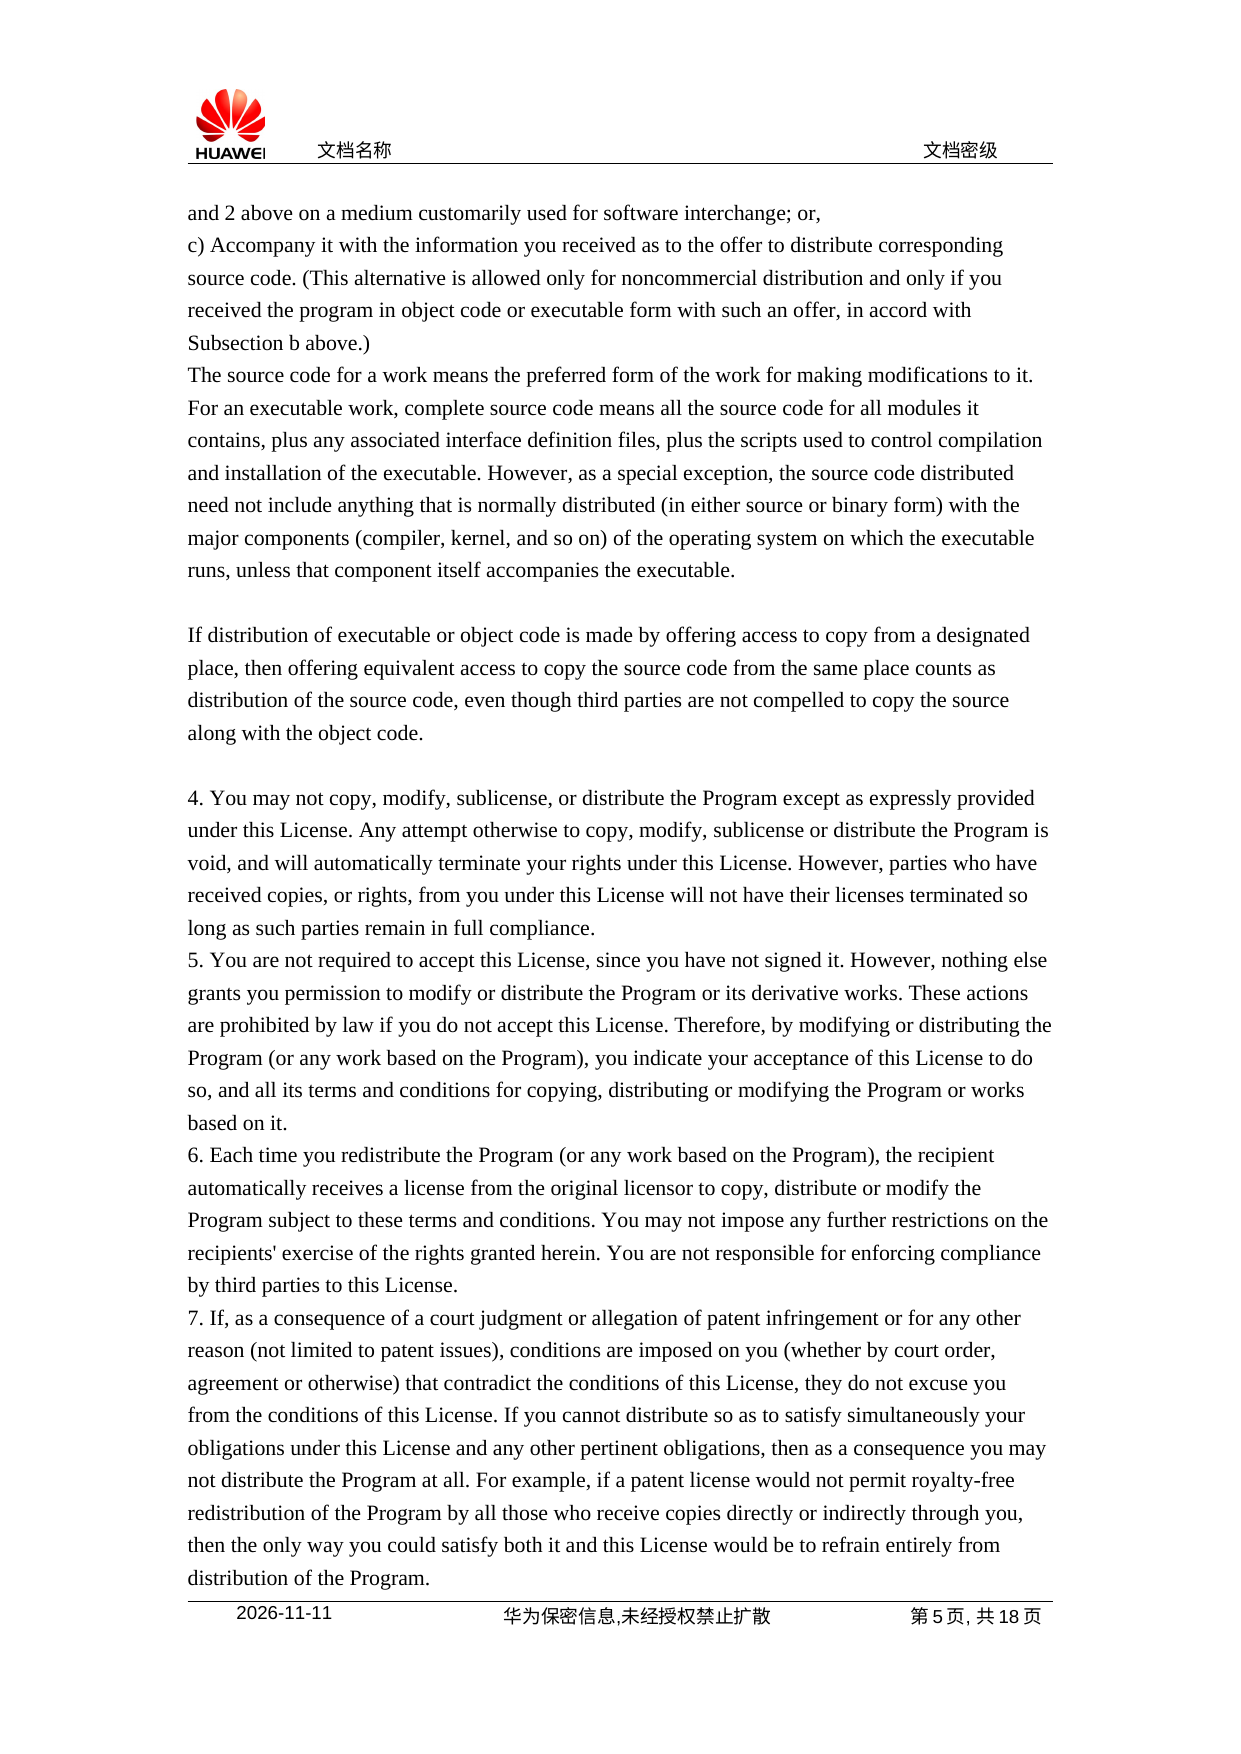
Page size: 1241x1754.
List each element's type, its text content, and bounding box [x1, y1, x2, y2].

text c) Accompany it with the information you received as to the offer to distribute corresponding source code. (This alternative is allowed only for noncommercial distribution and only if you received the program in object code or executable form with such an offer, in accord with Subsection b above.) [187, 229, 1053, 359]
text 5. You are not required to accept this License, since you have not signed it. However, nothing else grants you permission to modify or distribute the Program or its derivative works. These actions are prohibited by law if you do not accept this License. Therefore, by modifying or distributing the Program (or any work based on the Program), you indicate your acceptance of this License to do so, and all its terms and conditions for copying, distributing or modifying the Program or works based on it. [187, 944, 1053, 1139]
text 4. You may not copy, modify, sublicense, or distribute the Program except as expressly provided under this License. Any attempt otherwise to copy, modify, sublicense or distribute the Program is void, and will automatically terminate your rights under this License. However, parties who have received copies, or rights, from you under this License will not have their licenses terminated so long as such parties remain in full compliance. [187, 781, 1053, 944]
text 6. Each time you redistribute the Program (or any work based on the Program), the recipient automatically receives a license from the original licensor to copy, distribute or modify the Program subject to these terms and conditions. You may not impose any further restrictions on the recipients' exercise of the rights granted herein. You are not responsible for enforcing compliance by third parties to this License. [187, 1139, 1053, 1301]
text 7. If, as a consequence of a court judgment or allegation of patent infringement or for any other reason (not limited to patent issues), conditions are imposed on you (whether by court order, agreement or otherwise) that contradict the conditions of this License, they do not excuse you from the conditions of this License. If you cannot distribute so as to satisfy simultaneously your obligations under this License and any other pertinent obligations, then as a consequence you may not distribute the Program at all. For example, if a patent license would not permit royalty-free redistribution of the Program by all those who receive copies directly or indirectly through you, then the only way you could satisfy both it and this License would be to refrain entirely from distribution of the Program. [187, 1301, 1053, 1594]
text If distribution of executable or object code is made by offering access to copy from a designated place, then offering equivalent access to copy the source code from the same place counts as distribution of the source code, even though third parties are not compelled to copy the source along with the object code. [187, 619, 1053, 749]
text The source code for a work means the preferred form of the work for making modifications to it. For an executable work, complete source code means all the source code for all modules it contains, plus any associated interface definition files, plus the scripts used to control compilation and installation of the executable. However, as a special exception, the source code distributed need not include anything that is normally distributed (in either source or binary form) with the major components (compiler, kernel, and so on) of the operating system on which the executable runs, unless that component itself accompanies the executable. [187, 359, 1053, 586]
picture [196, 89, 265, 159]
